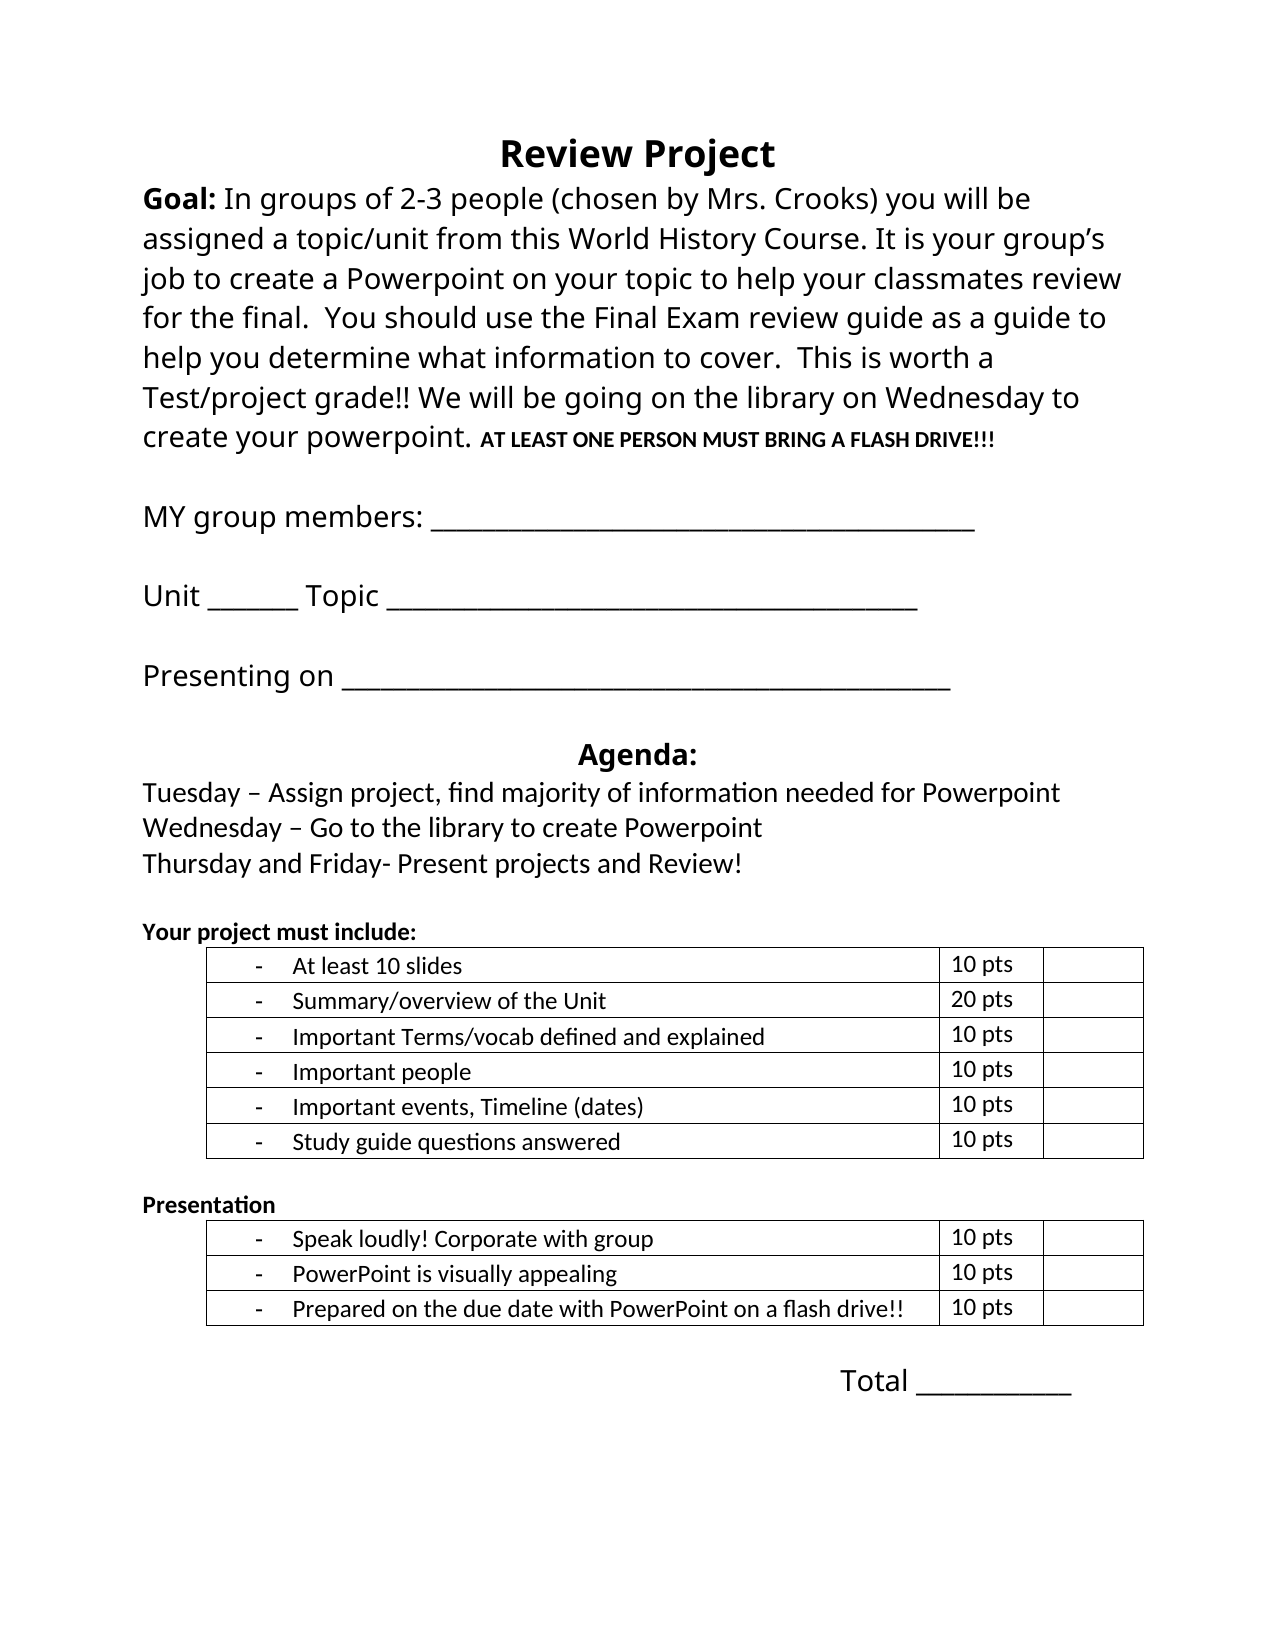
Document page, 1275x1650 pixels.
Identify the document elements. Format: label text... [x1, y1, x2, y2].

text Tuesday – Assign project, find majority of information needed for Powerpoint [142, 774, 1132, 809]
table_header 10 pts [940, 948, 1043, 982]
table_cell 20 pts [940, 983, 1043, 1017]
text Total ____________ [142, 1360, 1132, 1400]
table_cell [1044, 1291, 1143, 1325]
table_cell [1044, 1053, 1143, 1087]
text Review Project [142, 127, 1132, 178]
table_cell [1044, 1124, 1143, 1157]
table_cell [1044, 1018, 1143, 1052]
text Agenda: [142, 734, 1132, 774]
text Goal: In groups of 2-3 people (chosen by Mrs. Crooks) you will be assigned a topic/unit from this World History Course. It is your group’s job to create a Powerpoint on your topic to help your classmates review for the final. You should use the Final Exam review guide as a guide to help you determine what information to cover. This is worth a Test/project grade!! We will be going on the library on Wednesday to create your powerpoint. AT LEAST ONE PERSON MUST BRING A FLASH DRIVE!!! [142, 178, 1132, 456]
text Presentation [142, 1189, 1132, 1219]
table_cell Important Terms/vocab defined and explained [207, 1018, 939, 1052]
text Unit _______ Topic _________________________________________ [142, 575, 1132, 615]
text Thursday and Friday- Present projects and Review! [142, 845, 1132, 881]
text Wednesday – Go to the library to create Powerpoint [142, 809, 1132, 845]
table_header At least 10 slides [207, 948, 939, 982]
table_cell Important events, Timeline (dates) [207, 1088, 939, 1122]
table_cell PowerPoint is visually appealing [207, 1256, 939, 1290]
text Your project must include: [142, 916, 1132, 947]
table_cell 10 pts [940, 1018, 1043, 1052]
table_header [1044, 948, 1143, 982]
table_cell 10 pts [940, 1291, 1043, 1325]
table_header [1044, 1221, 1143, 1255]
text MY group members: __________________________________________ [142, 496, 1132, 536]
table_cell Important people [207, 1053, 939, 1087]
table_cell [1044, 983, 1143, 1017]
table_cell [1044, 1256, 1143, 1290]
table_cell 10 pts [940, 1088, 1043, 1122]
table_cell 10 pts [940, 1256, 1043, 1290]
table_cell 10 pts [940, 1053, 1043, 1087]
table_cell [1044, 1088, 1143, 1122]
text Presenting on _______________________________________________ [142, 655, 1132, 694]
table_cell 10 pts [940, 1124, 1043, 1157]
table_cell Study guide questions answered [207, 1124, 939, 1157]
table_header 10 pts [940, 1221, 1043, 1255]
table_cell Prepared on the due date with PowerPoint on a flash drive!! [207, 1291, 939, 1325]
table_cell Summary/overview of the Unit [207, 983, 939, 1017]
table_header Speak loudly! Corporate with group [207, 1221, 939, 1255]
